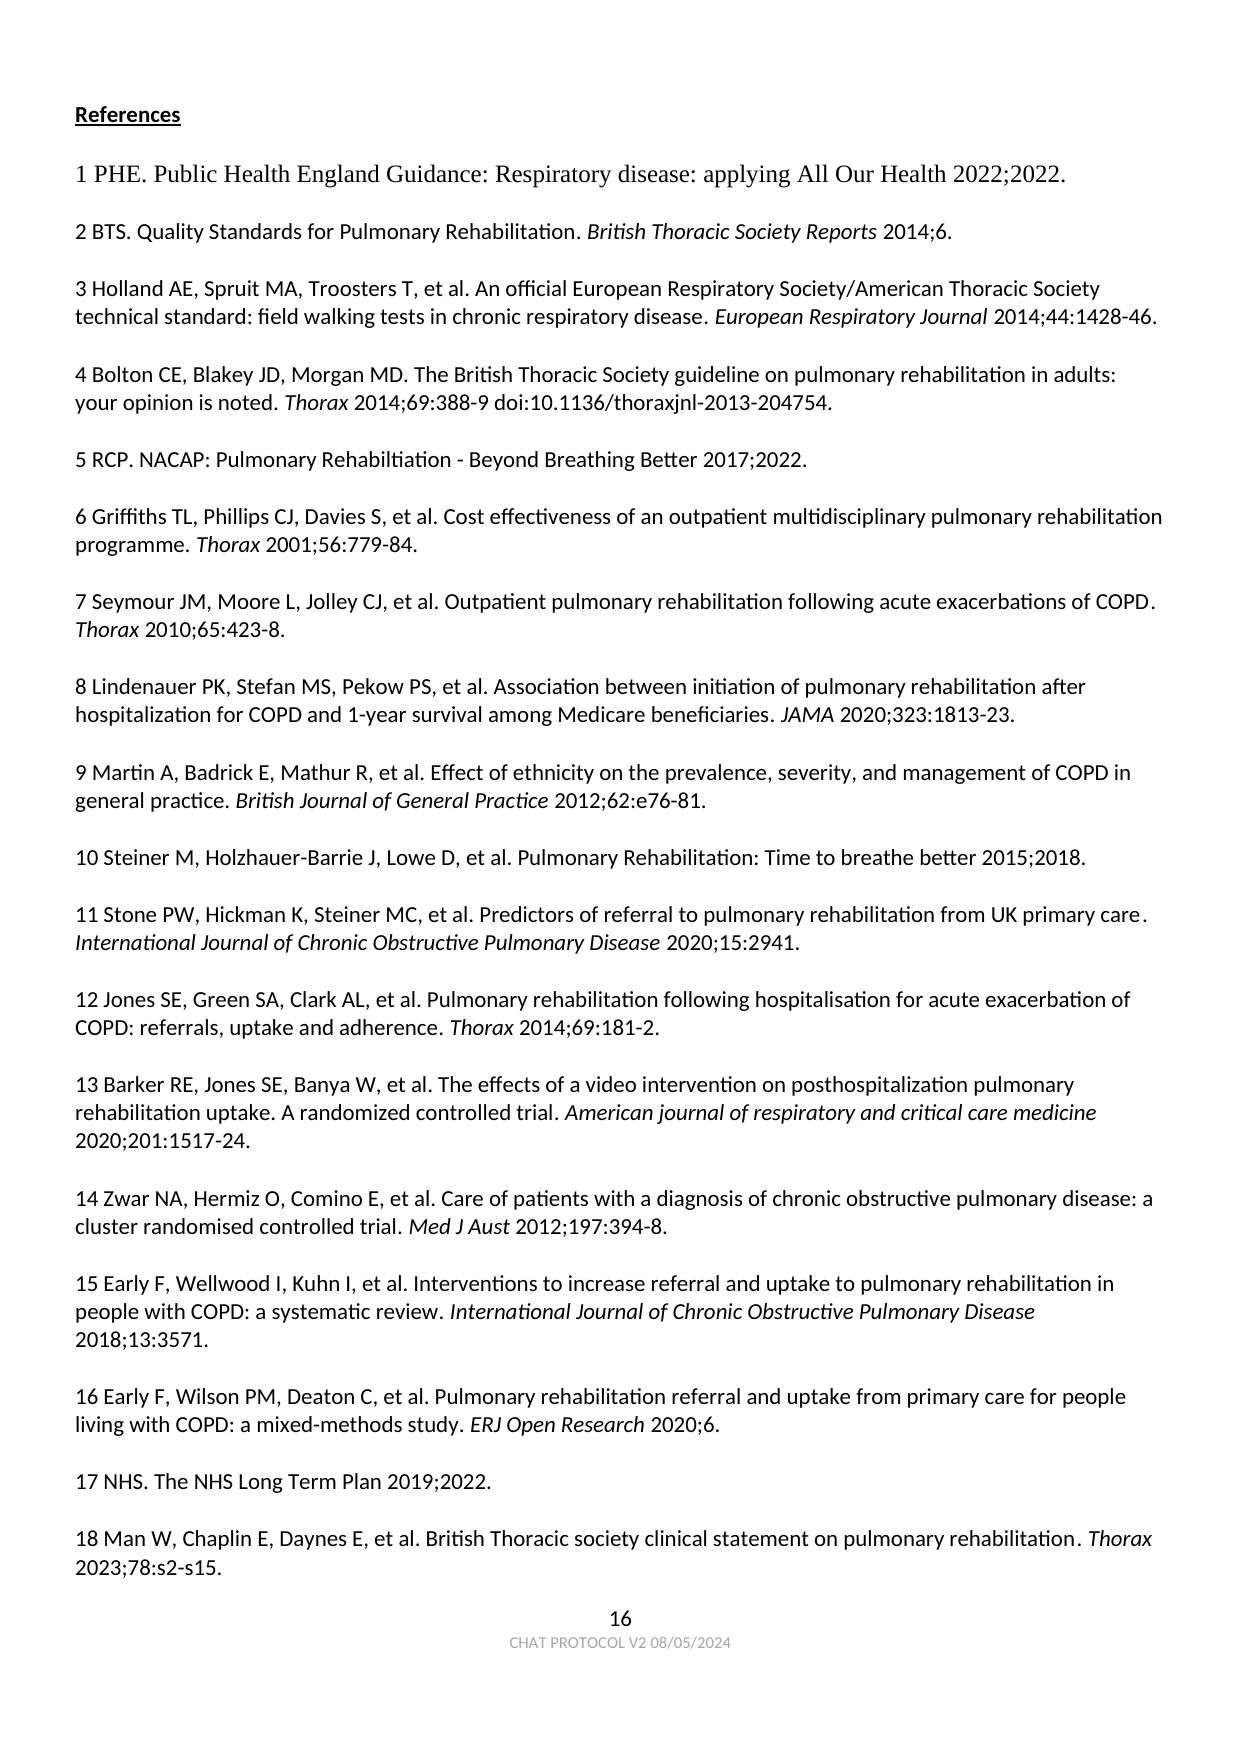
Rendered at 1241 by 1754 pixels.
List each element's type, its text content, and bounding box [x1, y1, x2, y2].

subtitle References [75, 100, 1165, 128]
